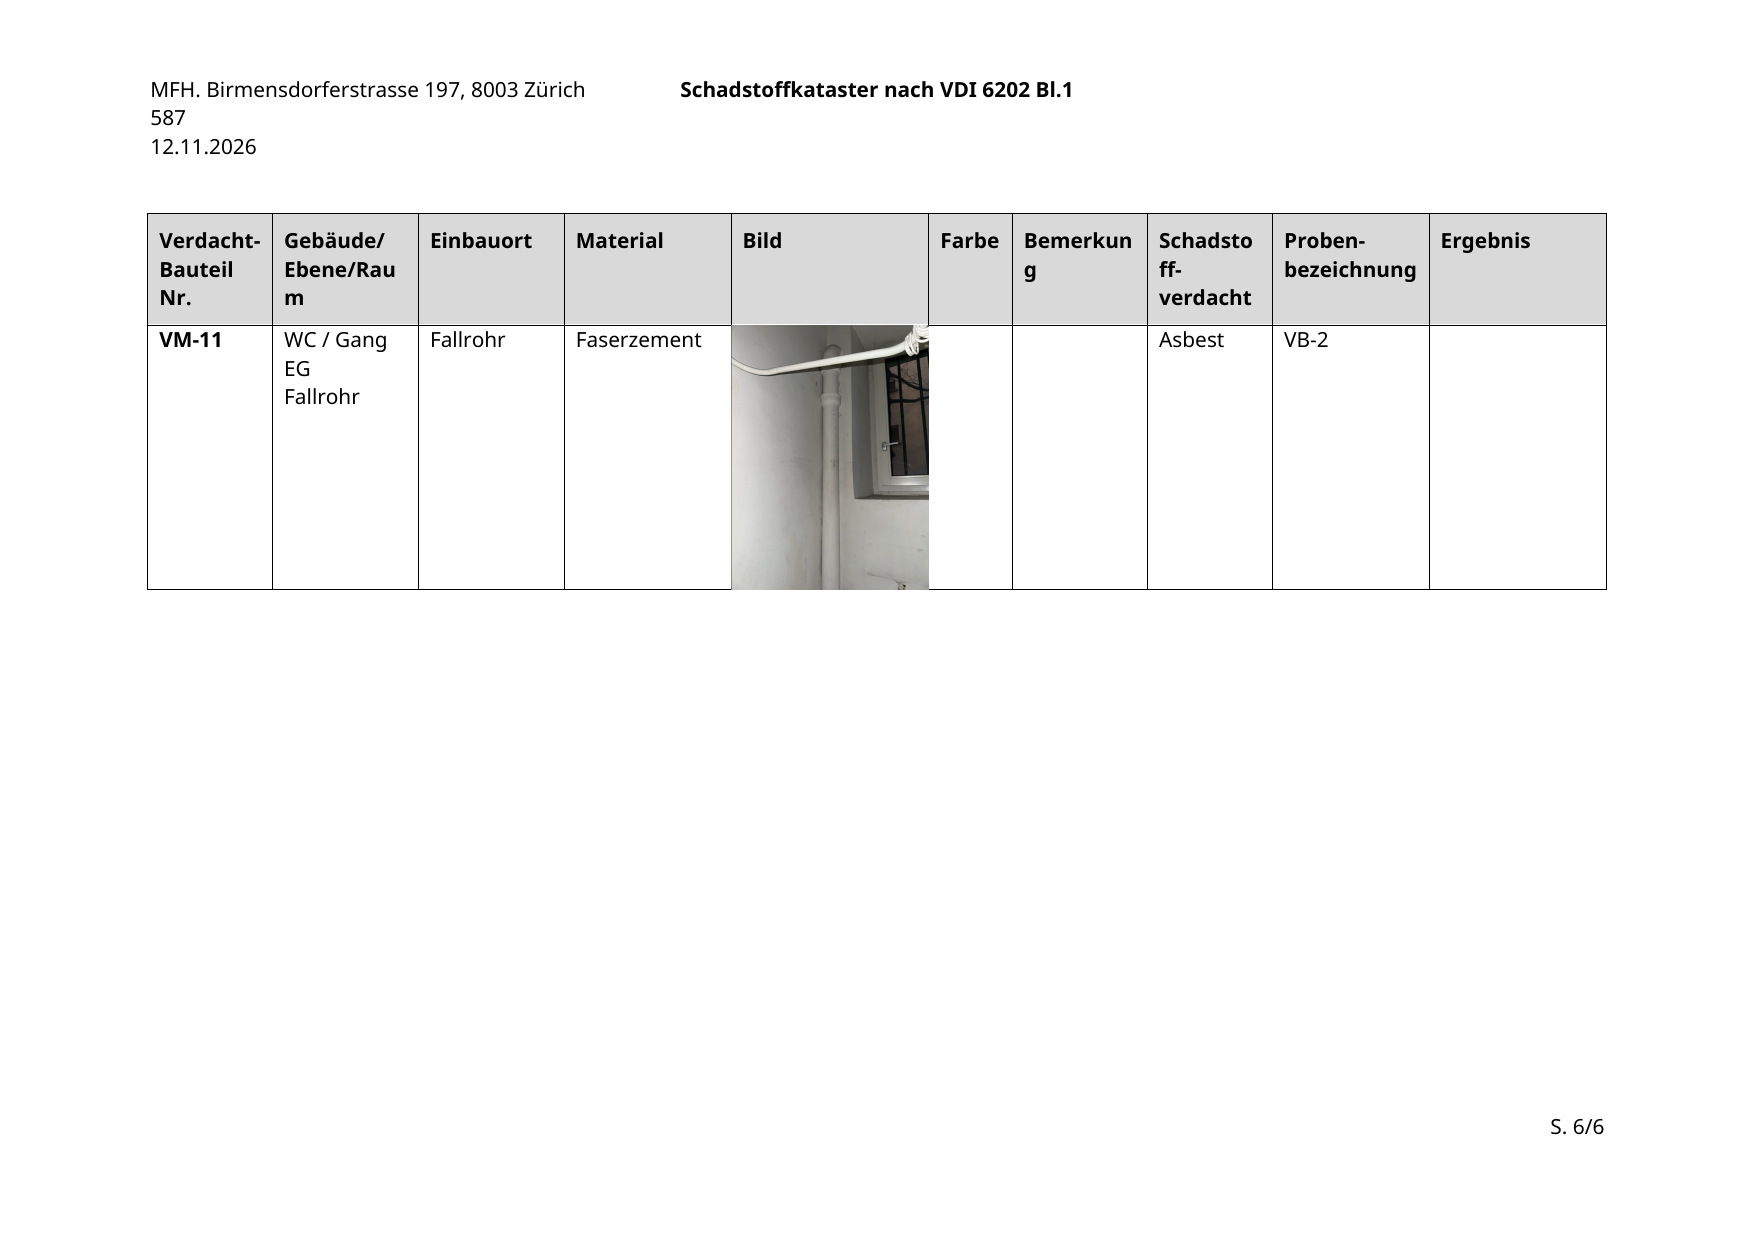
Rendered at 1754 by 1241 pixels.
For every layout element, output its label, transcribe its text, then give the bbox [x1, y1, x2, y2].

table_cell [929, 326, 1012, 589]
table_header Gebäude/ Ebene/Raum [273, 214, 418, 324]
table_cell Fallrohr [419, 326, 564, 589]
table_header Schadstoff-verdacht [1148, 214, 1272, 324]
table_header Bild [732, 214, 928, 324]
table_header Einbauort [419, 214, 564, 324]
table_header Verdacht-Bauteil Nr. [148, 214, 272, 324]
table_cell Faserzement [565, 326, 731, 589]
table_cell WC / Gang EG Fallrohr [273, 326, 418, 589]
table_cell [1013, 326, 1147, 589]
table_cell VM-11 [148, 326, 272, 589]
table_cell VB-2 [1273, 326, 1429, 589]
table_header Ergebnis [1430, 214, 1606, 324]
table_cell Asbest [1148, 326, 1272, 589]
table_header Material [565, 214, 731, 324]
picture [731, 325, 929, 590]
table_cell [1430, 326, 1606, 589]
table_header Proben-bezeichnung [1273, 214, 1429, 324]
table_header Farbe [929, 214, 1012, 324]
table_header Bemerkung [1013, 214, 1147, 324]
